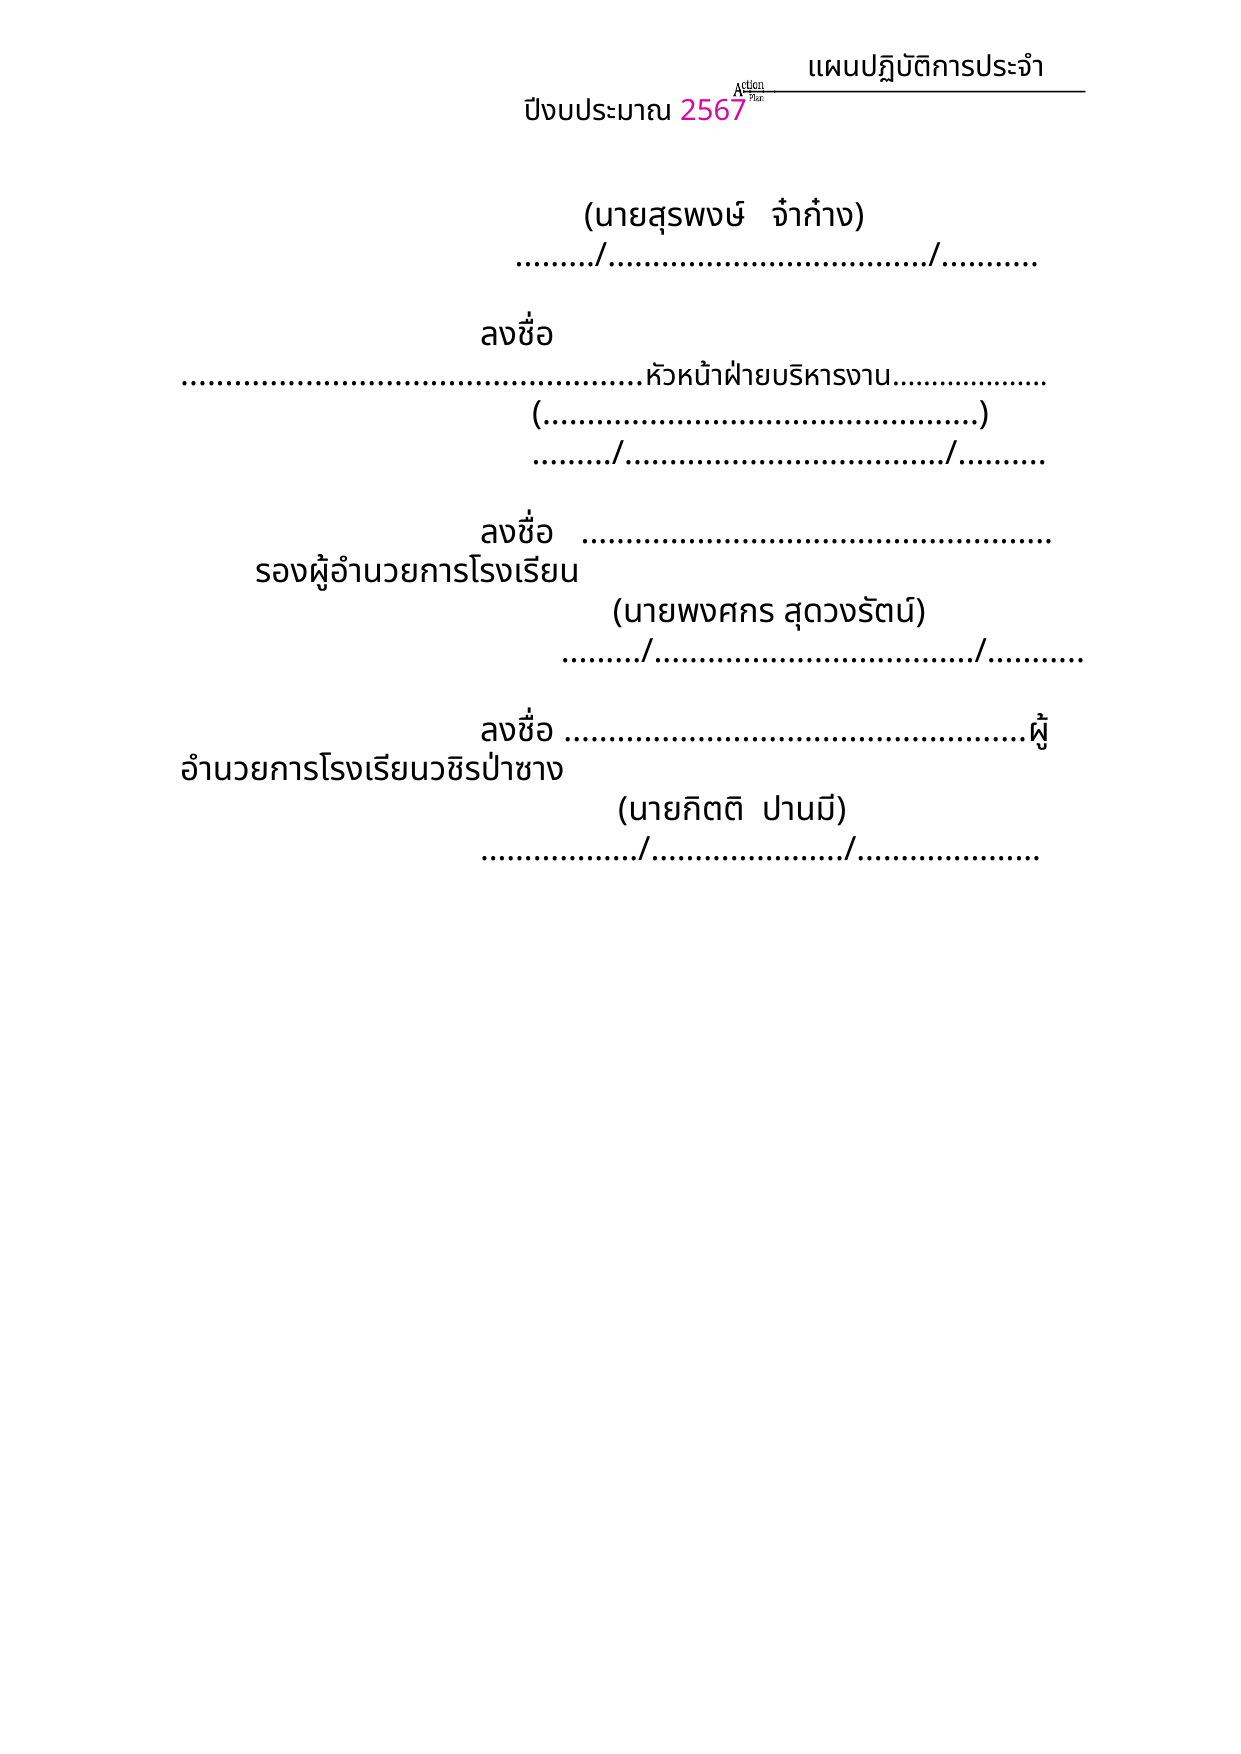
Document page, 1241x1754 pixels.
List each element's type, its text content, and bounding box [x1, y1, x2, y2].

list (นายกิตติ ปานมี) [180, 789, 1090, 828]
list ลงชื่อ ....................................................ผู้อำนวยการโรงเรียนวชิรป่าซาง [180, 709, 1090, 789]
list ........./..................................../.......... [180, 432, 1090, 472]
picture [721, 76, 1088, 107]
list ........./..................................../........... ลงชื่อ ....................................................หัวหน้าฝ่ายบริหารงาน.................... [180, 234, 1090, 393]
list (นายพงศกร สุดวงรัตน์) [255, 591, 1090, 630]
list (นายสุรพงษ์ จ๋าก๋าง) [180, 195, 1090, 234]
list ลงชื่อ ..................................................... รองผู้อำนวยการโรงเรียน [255, 512, 1090, 591]
list ........./..................................../........... [180, 630, 1090, 709]
list ………………/…………………./………………… [180, 828, 1090, 868]
list (.................................................) [180, 393, 1090, 432]
